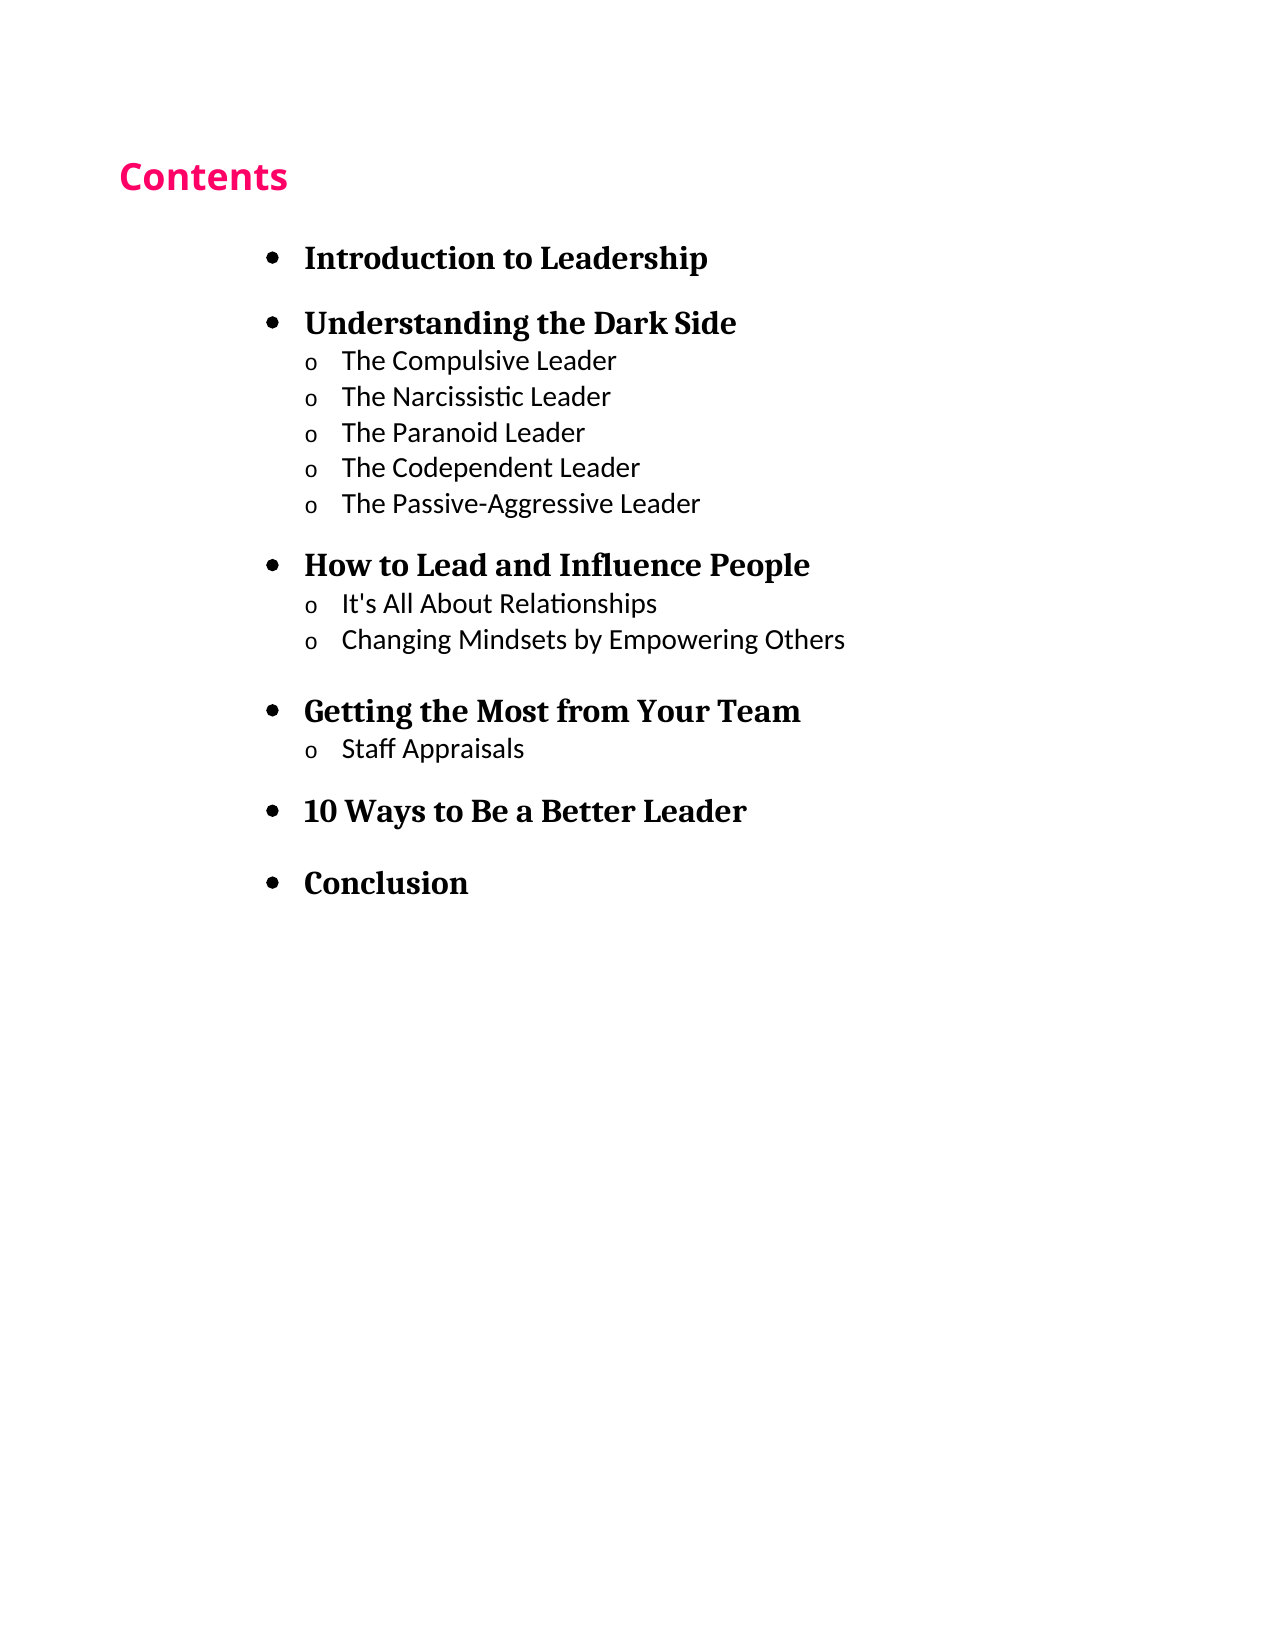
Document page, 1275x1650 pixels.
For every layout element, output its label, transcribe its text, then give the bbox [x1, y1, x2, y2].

list How to Lead and Influence People [267, 547, 1210, 585]
list The Compulsive Leader [304, 342, 1210, 378]
list The Codependent Leader [304, 449, 1210, 485]
list The Paranoid Leader [304, 414, 1210, 449]
list Understanding the Dark Side [267, 304, 1210, 342]
list Changing Mindsets by Empowering Others [304, 621, 1210, 656]
list It's All About Relationships [304, 585, 1210, 621]
subtitle Contents [118, 150, 1210, 201]
list Conclusion [267, 864, 1210, 903]
list Getting the Most from Your Team [267, 692, 1210, 730]
list Introduction to Leadership [267, 239, 1210, 278]
list Staff Appraisals [304, 730, 1210, 766]
list 10 Ways to Be a Better Leader [267, 792, 1210, 831]
list The Passive-Aggressive Leader [304, 485, 1210, 521]
list The Narcissistic Leader [304, 378, 1210, 414]
